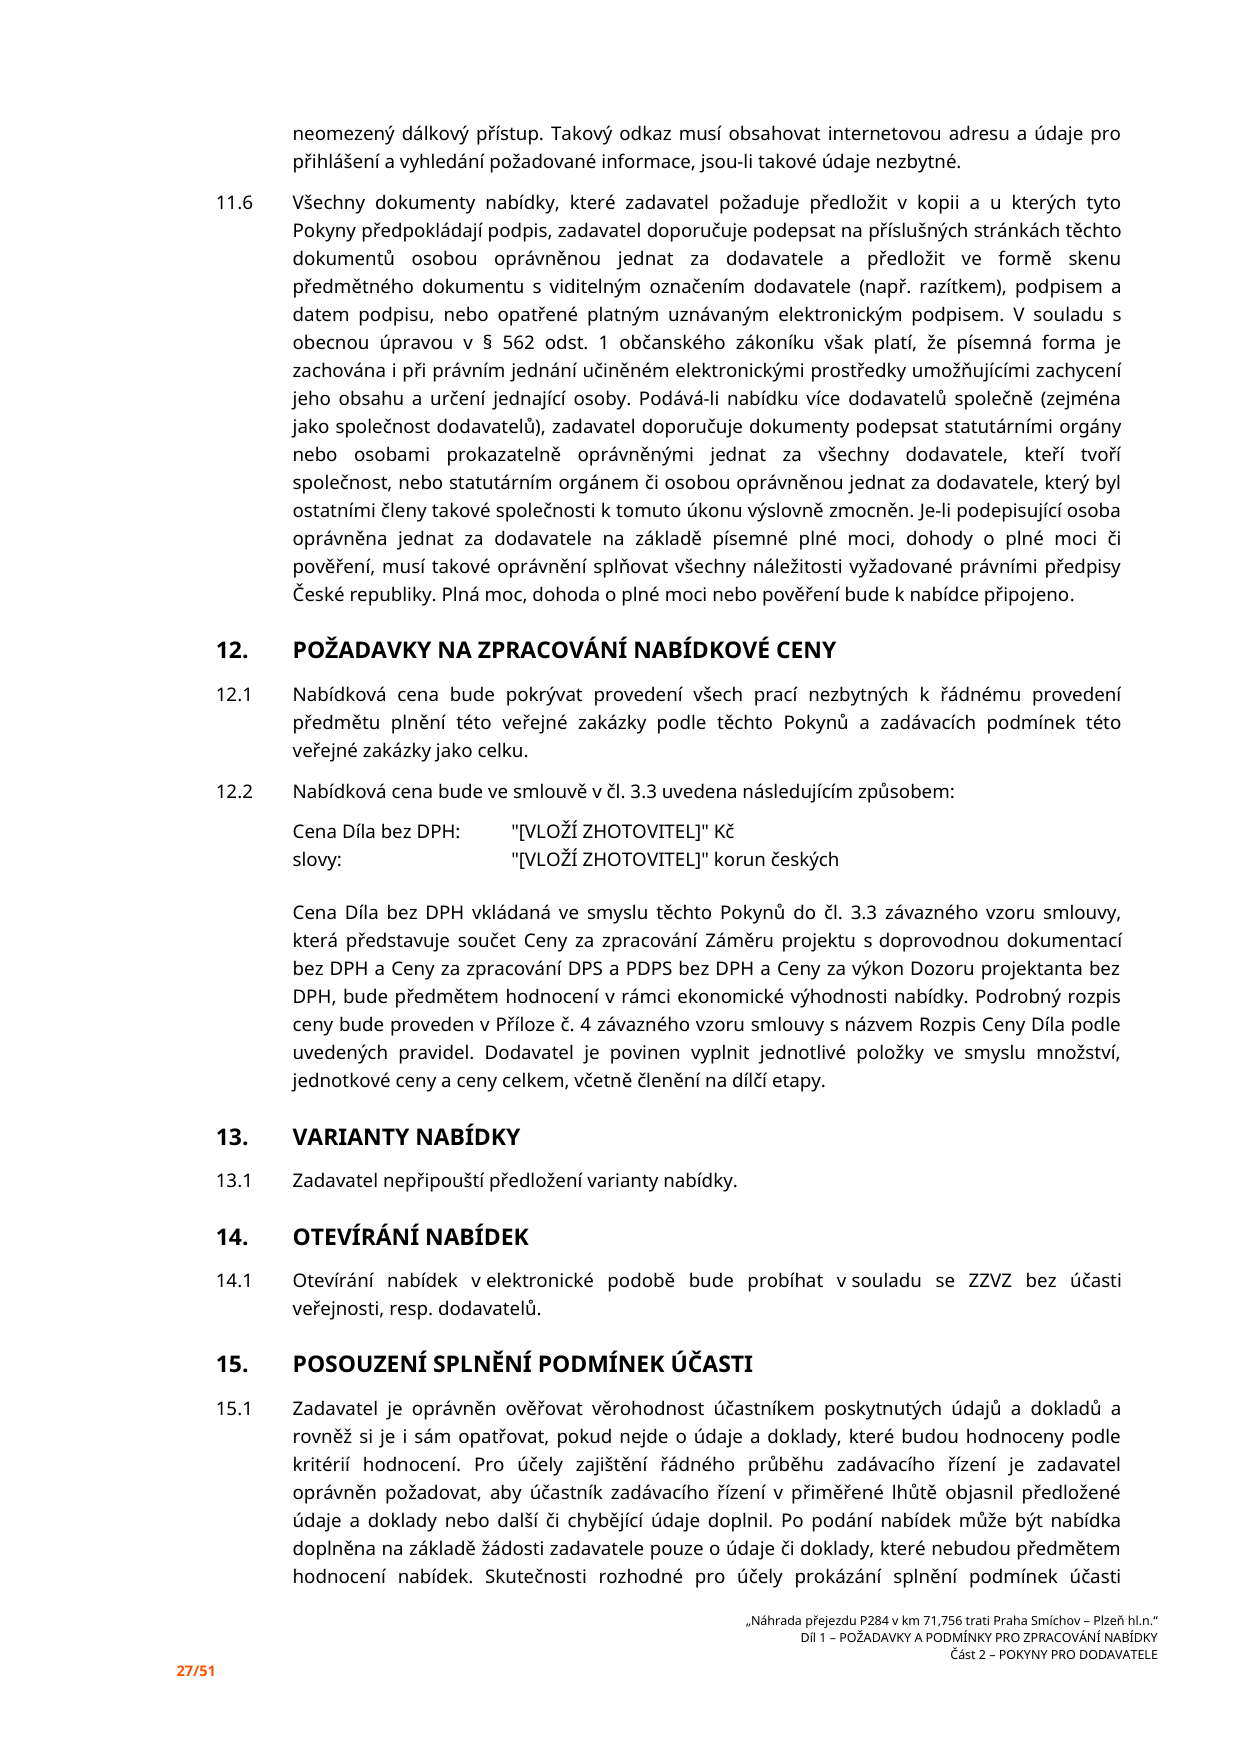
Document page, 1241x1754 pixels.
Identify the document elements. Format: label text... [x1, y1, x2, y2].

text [216, 1395, 1122, 1589]
text Všechny dokumenty nabídky, které zadavatel požaduje předložit v kopii a u kterých tyto Pokyny předpokládají podpis, zadavatel doporučuje podepsat na příslušných stránkách těchto dokumentů osobou oprávněnou jednat za dodavatele a předložit ve formě skenu předmětného dokumentu s viditelným označením dodavatele (např. razítkem), podpisem a datem podpisu, nebo opatřené platným uznávaným elektronickým podpisem. V souladu s obecnou úpravou v § 562 odst. 1 občanského zákoníku však platí, že písemná forma je zachována i při právním jednání učiněném elektronickými prostředky umožňujícími zachycení jeho obsahu a určení jednající osoby. Podává-li nabídku více dodavatelů společně (zejména jako společnost dodavatelů), zadavatel doporučuje dokumenty podepsat statutárními orgány nebo osobami prokazatelně oprávněnými jednat za všechny dodavatele, kteří tvoří společnost, nebo statutárním orgánem či osobou oprávněnou jednat za dodavatele, který byl ostatními členy takové společnosti k tomuto úkonu výslovně zmocněn. Je-li podepisující osoba oprávněna jednat za dodavatele na základě písemné plné moci, dohody o plné moci či pověření, musí takové oprávnění splňovat všechny náležitosti vyžadované právními předpisy České republiky. Plná moc, dohoda o plné moci nebo pověření bude k nabídce připojeno. [216, 189, 1122, 607]
text OTEVÍRÁNÍ NABÍDEK [216, 1221, 1122, 1252]
text Nabídková cena bude pokrývat provedení všech prací nezbytných k řádnému provedení předmětu plnění této veřejné zakázky podle těchto Pokynů a zadávacích podmínek této veřejné zakázky jako celku. [216, 681, 1122, 763]
text Nabídková cena bude ve smlouvě v čl. 3.3 uvedena následujícím způsobem: [216, 778, 1122, 803]
list Cena Díla bez DPH vkládaná ve smyslu těchto Pokynů do čl. 3.3 závazného vzoru smlouvy, která představuje součet Ceny za zpracování Záměru projektu s doprovodnou dokumentací bez DPH a Ceny za zpracování DPS a PDPS bez DPH a Ceny za výkon Dozoru projektanta bez DPH, bude předmětem hodnocení v rámci ekonomické výhodnosti nabídky. Podrobný rozpis ceny bude proveden v Příloze č. 4 závazného vzoru smlouvy s názvem Rozpis Ceny Díla podle uvedených pravidel. Dodavatel je povinen vyplnit jednotlivé položky ve smyslu množství, jednotkové ceny a ceny celkem, včetně členění na dílčí etapy. [292, 899, 1122, 1093]
text VARIANTY NABÍDKY [216, 1121, 1122, 1152]
list Cena Díla bez DPH: "[VLOŽÍ ZHOTOVITEL]" Kč [292, 818, 1122, 844]
text Zadavatel nepřipouští předložení varianty nabídky. [216, 1167, 1122, 1193]
text POŽADAVKY NA ZPRACOVÁNÍ NABÍDKOVÉ CENY [216, 634, 1122, 666]
list slovy: "[VLOŽÍ ZHOTOVITEL]" korun českých [292, 846, 1122, 872]
text Otevírání nabídek v elektronické podobě bude probíhat v souladu se ZZVZ bez účasti veřejnosti, resp. dodavatelů. [216, 1267, 1122, 1321]
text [216, 121, 1122, 174]
text POSOUZENÍ SPLNĚNÍ PODMÍNEK ÚČASTI [216, 1348, 1122, 1380]
